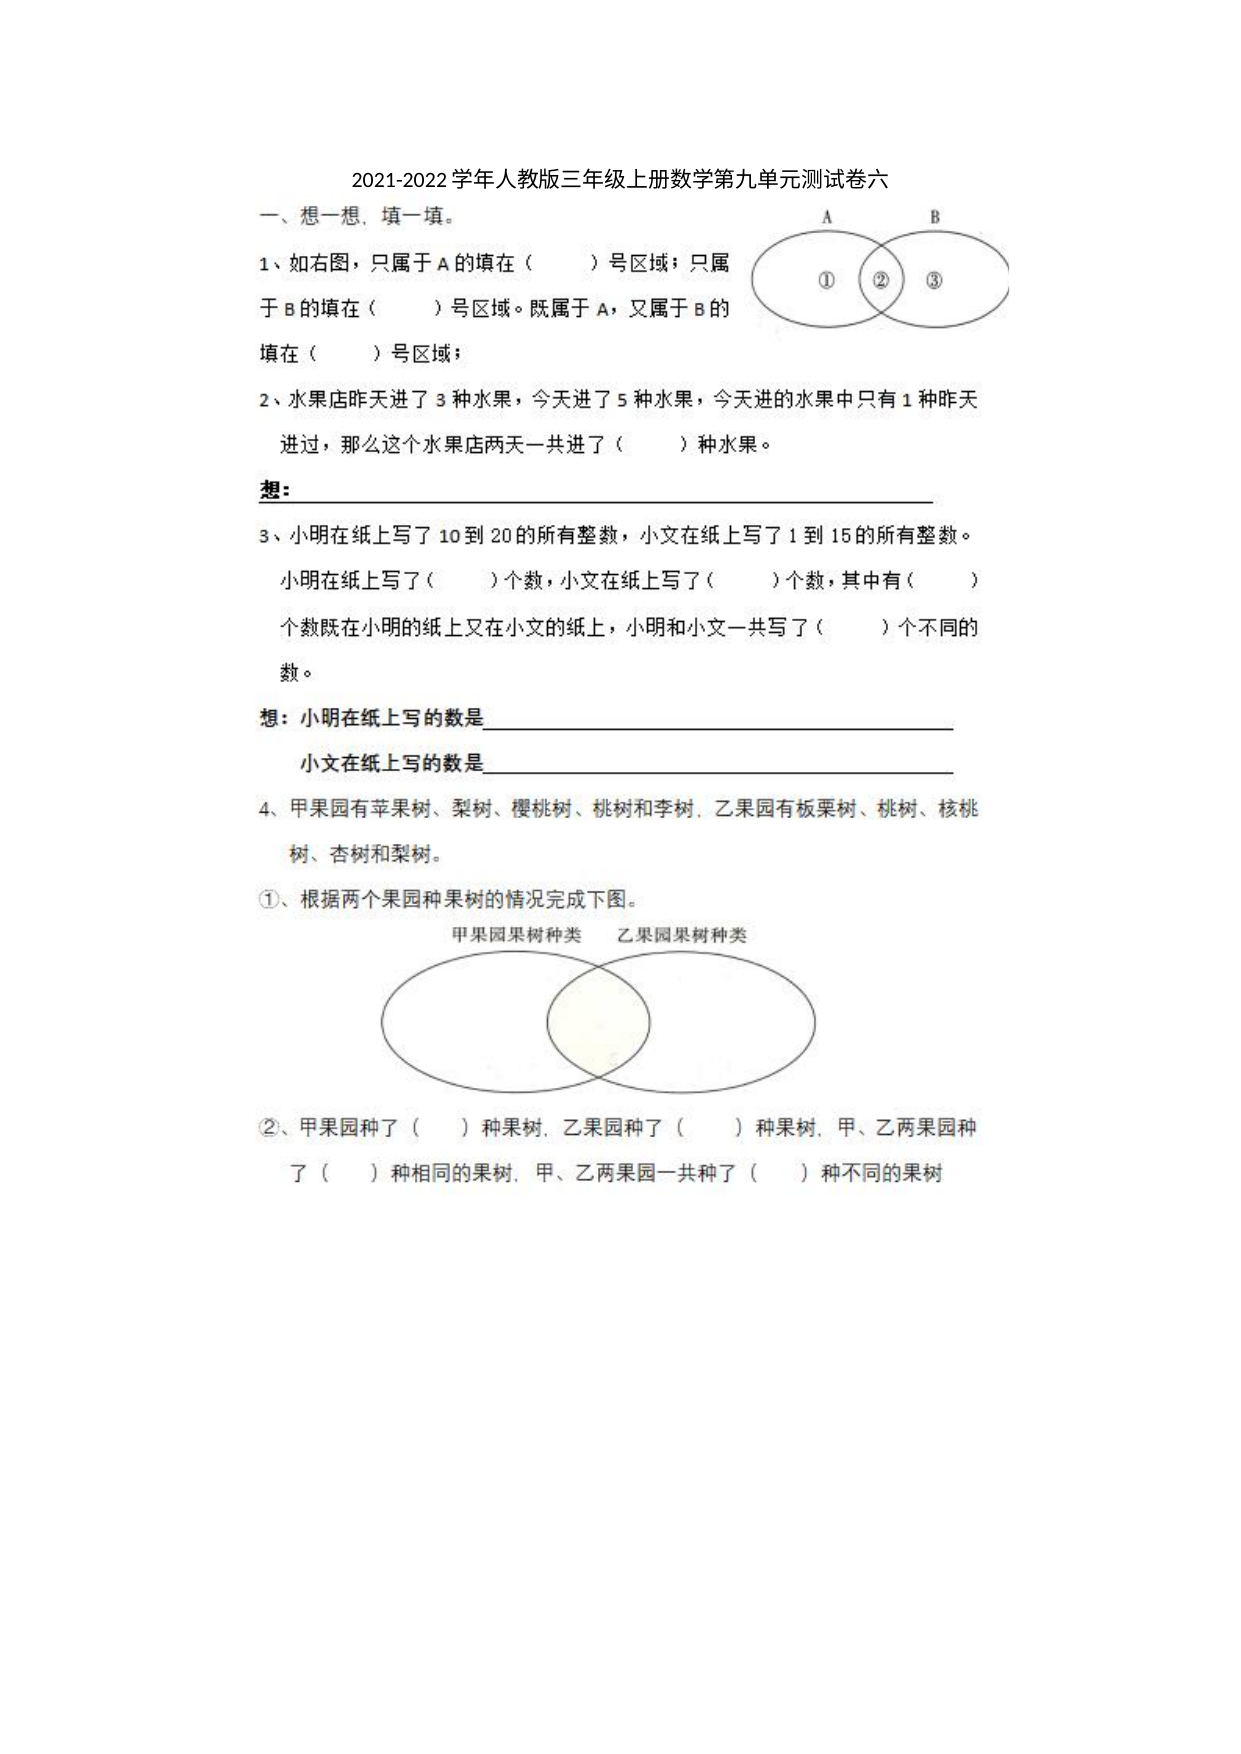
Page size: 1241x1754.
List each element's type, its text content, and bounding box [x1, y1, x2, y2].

picture [231, 194, 1010, 1209]
text 2021-2022学年人教版三年级上册数学第九单元测试卷六 [187, 162, 1053, 194]
